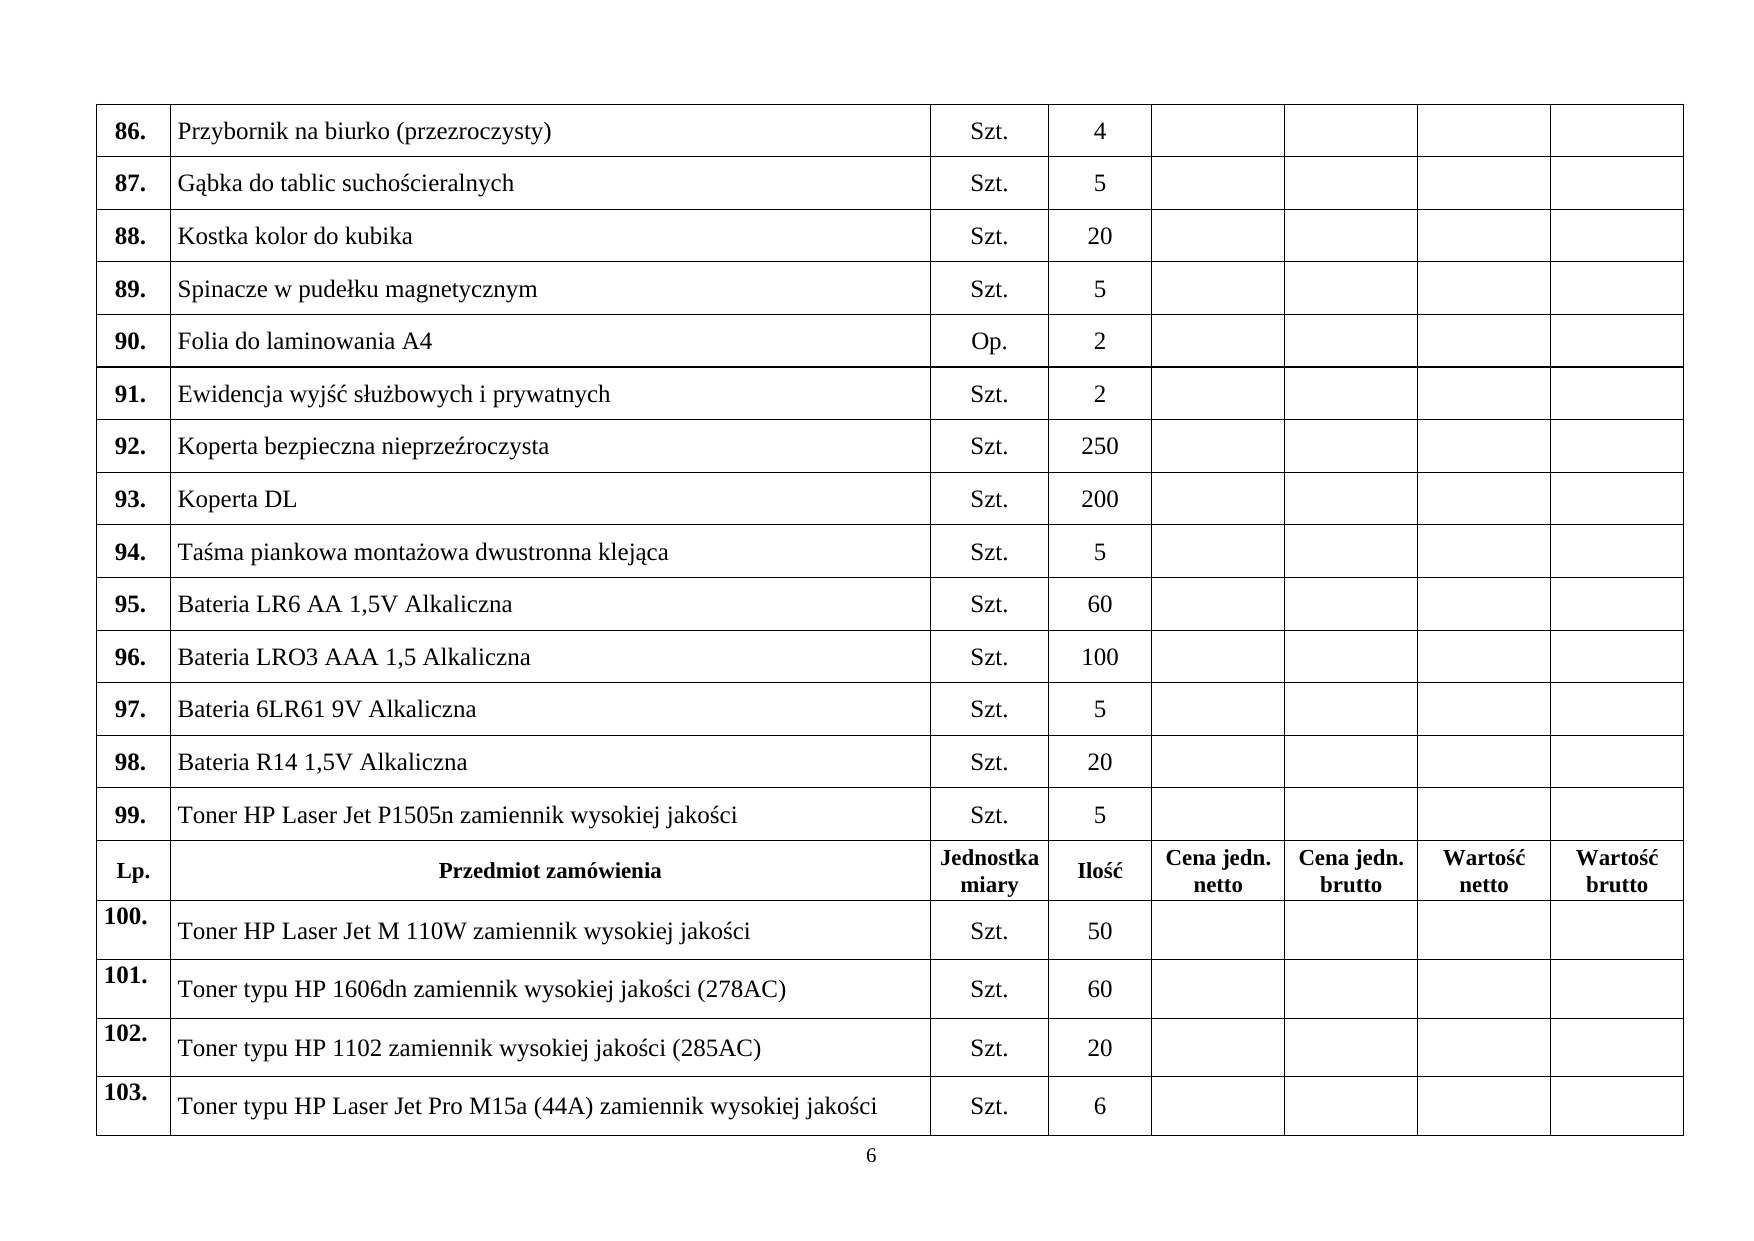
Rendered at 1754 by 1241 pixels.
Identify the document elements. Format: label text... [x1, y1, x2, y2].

table_cell [1418, 105, 1550, 156]
table_cell Bateria LR6 AA 1,5V Alkaliczna [171, 578, 930, 629]
table_cell [1551, 683, 1683, 735]
table_cell Gąbka do tablic suchościeralnych [171, 157, 930, 209]
table_cell [97, 1077, 170, 1134]
table_cell 5 [1049, 788, 1151, 840]
table_cell [97, 420, 170, 472]
table_cell [1152, 157, 1284, 209]
table_cell Szt. [931, 262, 1048, 314]
table_cell Szt. [931, 960, 1048, 1017]
table_cell Szt. [931, 368, 1048, 419]
table_cell Toner typu HP Laser Jet Pro M15a (44A) zamiennik wysokiej jakości [171, 1077, 930, 1134]
table_cell [1418, 420, 1550, 472]
table_cell 250 [1049, 420, 1151, 472]
table_cell [1418, 473, 1550, 524]
table_cell [1152, 262, 1284, 314]
table_cell [1551, 525, 1683, 577]
table_cell 2 [1049, 368, 1151, 419]
table_cell [1551, 901, 1683, 959]
table_cell [1418, 262, 1550, 314]
table_cell [1152, 420, 1284, 472]
table_cell Szt. [931, 901, 1048, 959]
table_cell [97, 157, 170, 209]
table_cell [1152, 960, 1284, 1017]
table_cell [1418, 315, 1550, 366]
table_cell Szt. [931, 105, 1048, 156]
table_cell 5 [1049, 683, 1151, 735]
table_cell Szt. [931, 631, 1048, 682]
table_cell Lp. [97, 841, 170, 900]
table_cell [1285, 578, 1417, 629]
table_cell [1152, 1077, 1284, 1134]
table_cell 200 [1049, 473, 1151, 524]
table_cell [1285, 368, 1417, 419]
table_cell Koperta DL [171, 473, 930, 524]
table_cell [1551, 631, 1683, 682]
table_cell [1551, 157, 1683, 209]
table_cell [1551, 105, 1683, 156]
table_cell [1285, 960, 1417, 1017]
table_cell [1285, 683, 1417, 735]
table_cell [1551, 1019, 1683, 1076]
table_cell Szt. [931, 578, 1048, 629]
table_cell [1418, 1019, 1550, 1076]
table_cell Folia do laminowania A4 [171, 315, 930, 366]
table_cell [97, 210, 170, 261]
table_cell Szt. [931, 210, 1048, 261]
table_cell 5 [1049, 262, 1151, 314]
table_cell 6 [1049, 1077, 1151, 1134]
table_cell [1551, 960, 1683, 1017]
table_cell [1152, 901, 1284, 959]
table_cell Przybornik na biurko (przezroczysty) [171, 105, 930, 156]
table_cell [1551, 420, 1683, 472]
table_cell Jednostka miary [931, 841, 1048, 900]
table_cell [1285, 1019, 1417, 1076]
table_cell [1418, 631, 1550, 682]
table_cell Szt. [931, 736, 1048, 787]
table_cell Toner typu HP 1102 zamiennik wysokiej jakości (285AC) [171, 1019, 930, 1076]
table_cell 20 [1049, 736, 1151, 787]
table_cell Szt. [931, 1019, 1048, 1076]
table_cell [97, 736, 170, 787]
table_cell [1551, 262, 1683, 314]
table_cell 50 [1049, 901, 1151, 959]
table_cell [1418, 525, 1550, 577]
table_cell Bateria LRO3 AAA 1,5 Alkaliczna [171, 631, 930, 682]
table_cell [1152, 578, 1284, 629]
table_cell Cena jedn. brutto [1285, 841, 1417, 900]
table_cell 4 [1049, 105, 1151, 156]
table_cell Szt. [931, 157, 1048, 209]
table_cell Op. [931, 315, 1048, 366]
table_cell [1285, 631, 1417, 682]
table_cell [1285, 105, 1417, 156]
table_cell [1418, 901, 1550, 959]
table_cell [1418, 368, 1550, 419]
table_cell Toner HP Laser Jet M 110W zamiennik wysokiej jakości [171, 901, 930, 959]
table_cell [1152, 368, 1284, 419]
table_cell [1551, 368, 1683, 419]
table_cell [1551, 578, 1683, 629]
table_cell [1285, 315, 1417, 366]
table_cell Koperta bezpieczna nieprzeźroczysta [171, 420, 930, 472]
table_cell [1551, 1077, 1683, 1134]
table_cell [1285, 262, 1417, 314]
table_cell [97, 631, 170, 682]
table_cell [97, 105, 170, 156]
table_cell [1285, 901, 1417, 959]
table_cell [1418, 960, 1550, 1017]
table_cell Ewidencja wyjść służbowych i prywatnych [171, 368, 930, 419]
table_cell [1551, 315, 1683, 366]
table_cell [1418, 788, 1550, 840]
table_cell Przedmiot zamówienia [171, 841, 930, 900]
table_cell Szt. [931, 420, 1048, 472]
table_cell [1152, 788, 1284, 840]
table_cell [1418, 1077, 1550, 1134]
table_cell [1285, 157, 1417, 209]
table_cell Taśma piankowa montażowa dwustronna klejąca [171, 525, 930, 577]
table_cell [97, 960, 170, 1017]
table_cell [97, 578, 170, 629]
table_cell 5 [1049, 525, 1151, 577]
table_cell Szt. [931, 788, 1048, 840]
table_cell 100 [1049, 631, 1151, 682]
table_cell 60 [1049, 960, 1151, 1017]
table_cell [1418, 210, 1550, 261]
table_cell Toner HP Laser Jet P1505n zamiennik wysokiej jakości [171, 788, 930, 840]
table_cell [1152, 210, 1284, 261]
table_cell [1418, 578, 1550, 629]
table_cell [1418, 683, 1550, 735]
table_cell [1285, 1077, 1417, 1134]
table_cell 20 [1049, 210, 1151, 261]
table_cell [97, 1019, 170, 1076]
table_cell [1152, 473, 1284, 524]
table_cell Toner typu HP 1606dn zamiennik wysokiej jakości (278AC) [171, 960, 930, 1017]
table_cell Ilość [1049, 841, 1151, 900]
table_cell [1152, 525, 1284, 577]
table_cell [1285, 420, 1417, 472]
table_cell [1152, 683, 1284, 735]
table_cell Szt. [931, 473, 1048, 524]
table_cell [1418, 736, 1550, 787]
table_cell [97, 315, 170, 366]
table_cell 20 [1049, 1019, 1151, 1076]
table_cell [1551, 473, 1683, 524]
table_cell [1152, 315, 1284, 366]
table_cell [97, 473, 170, 524]
table_cell Bateria 6LR61 9V Alkaliczna [171, 683, 930, 735]
table_cell Kostka kolor do kubika [171, 210, 930, 261]
table_cell [1418, 157, 1550, 209]
table_cell [1152, 736, 1284, 787]
table_cell Szt. [931, 683, 1048, 735]
table_cell [1551, 736, 1683, 787]
table_cell [97, 901, 170, 959]
table_cell Wartość brutto [1551, 841, 1683, 900]
table_cell Szt. [931, 1077, 1048, 1134]
table_cell [1285, 788, 1417, 840]
table_cell 2 [1049, 315, 1151, 366]
table_cell [1285, 525, 1417, 577]
table_cell [97, 788, 170, 840]
table_cell [1551, 788, 1683, 840]
table_cell [97, 525, 170, 577]
table_cell [97, 262, 170, 314]
table_cell Wartość netto [1418, 841, 1550, 900]
table_cell [1152, 631, 1284, 682]
table_cell [97, 683, 170, 735]
table_cell [1152, 105, 1284, 156]
table_cell Spinacze w pudełku magnetycznym [171, 262, 930, 314]
table_cell [1285, 736, 1417, 787]
table_cell [1152, 1019, 1284, 1076]
table_cell 60 [1049, 578, 1151, 629]
table_cell [1285, 210, 1417, 261]
table_cell [1551, 210, 1683, 261]
table_cell [1285, 473, 1417, 524]
table_cell Szt. [931, 525, 1048, 577]
table_cell Cena jedn. netto [1152, 841, 1284, 900]
table_cell 5 [1049, 157, 1151, 209]
table_cell [97, 368, 170, 419]
table_cell Bateria R14 1,5V Alkaliczna [171, 736, 930, 787]
